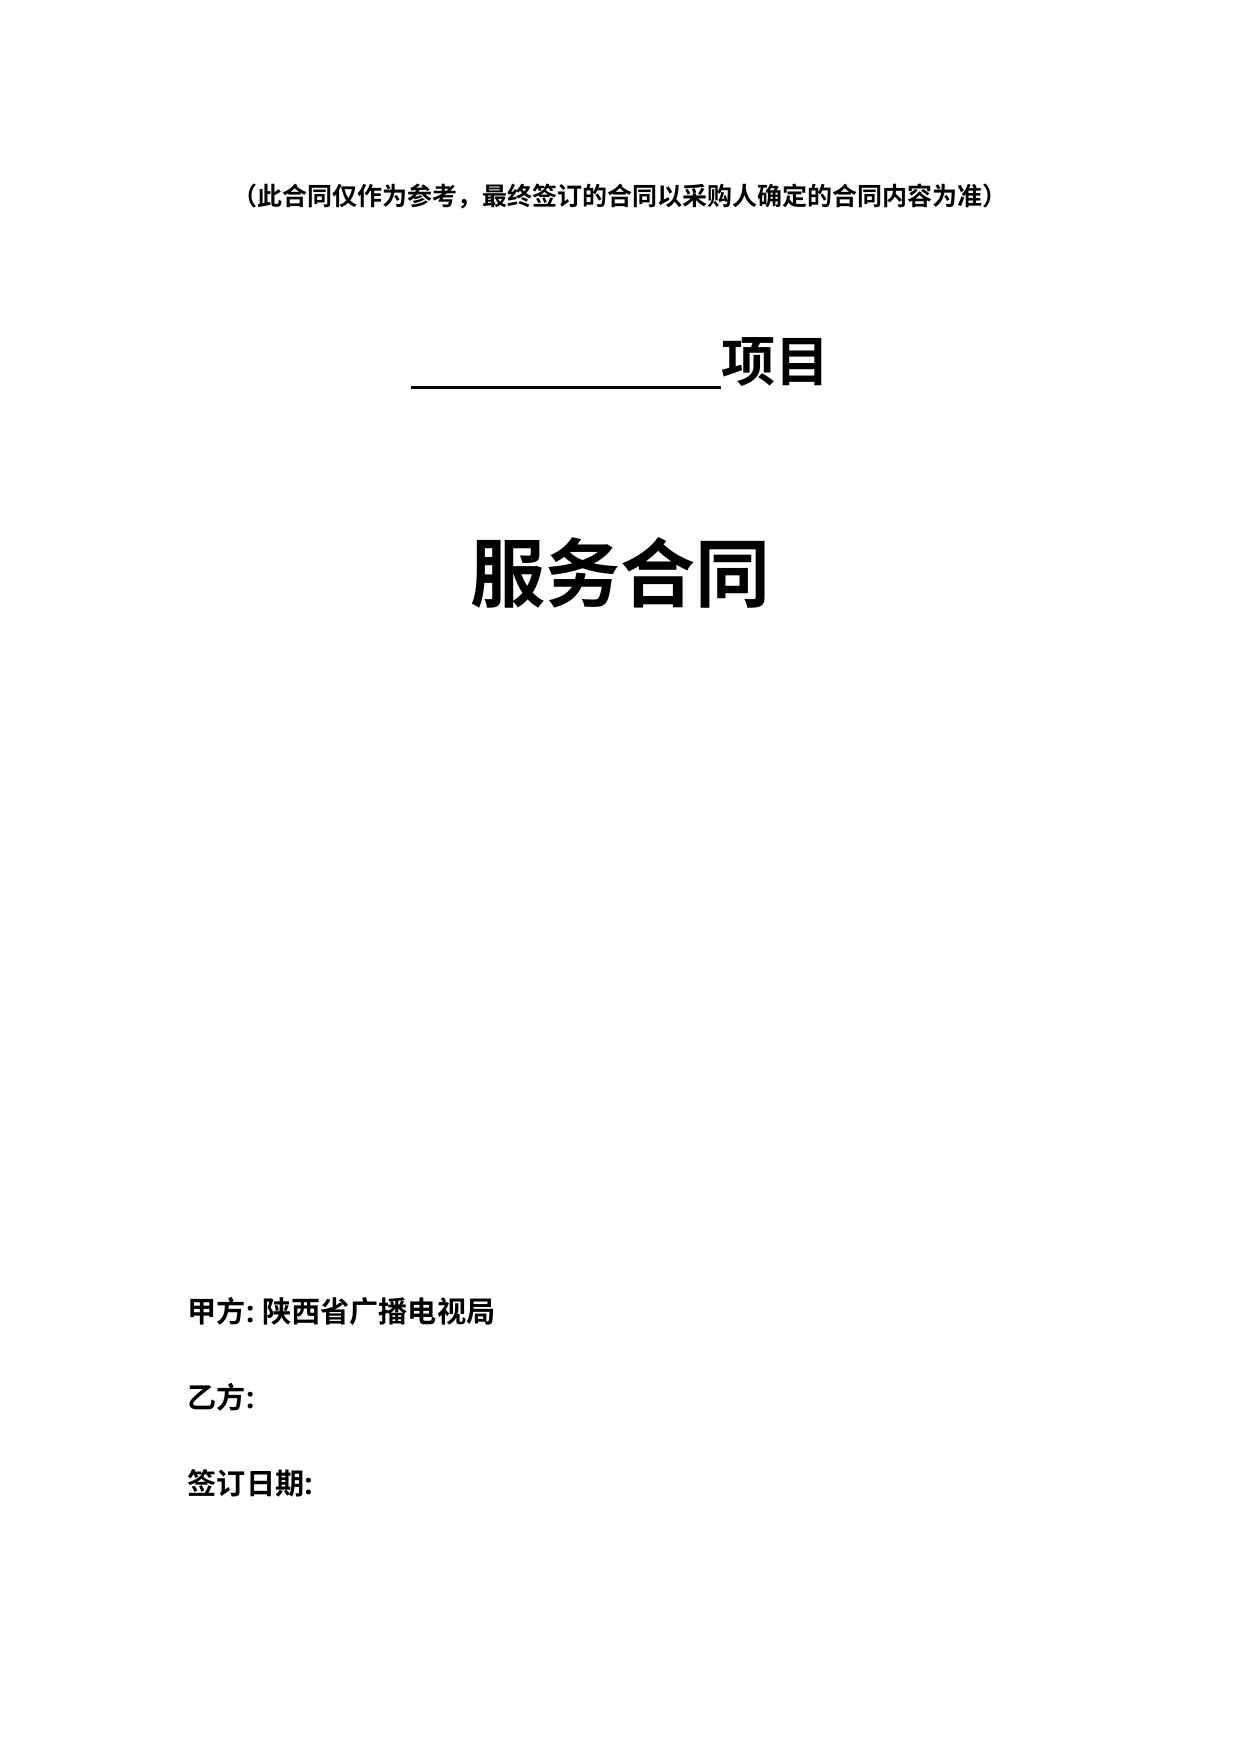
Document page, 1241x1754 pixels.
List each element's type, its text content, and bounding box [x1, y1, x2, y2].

text 乙方: [187, 1363, 1053, 1428]
text （此合同仅作为参考，最终签订的合同以采购人确定的合同内容为准） [187, 162, 1053, 227]
text 甲方: 陕西省广播电视局 [187, 1277, 1053, 1342]
text 服务合同 [187, 504, 1053, 634]
text 签订日期: [187, 1449, 1053, 1514]
text 项目 [187, 309, 1053, 406]
